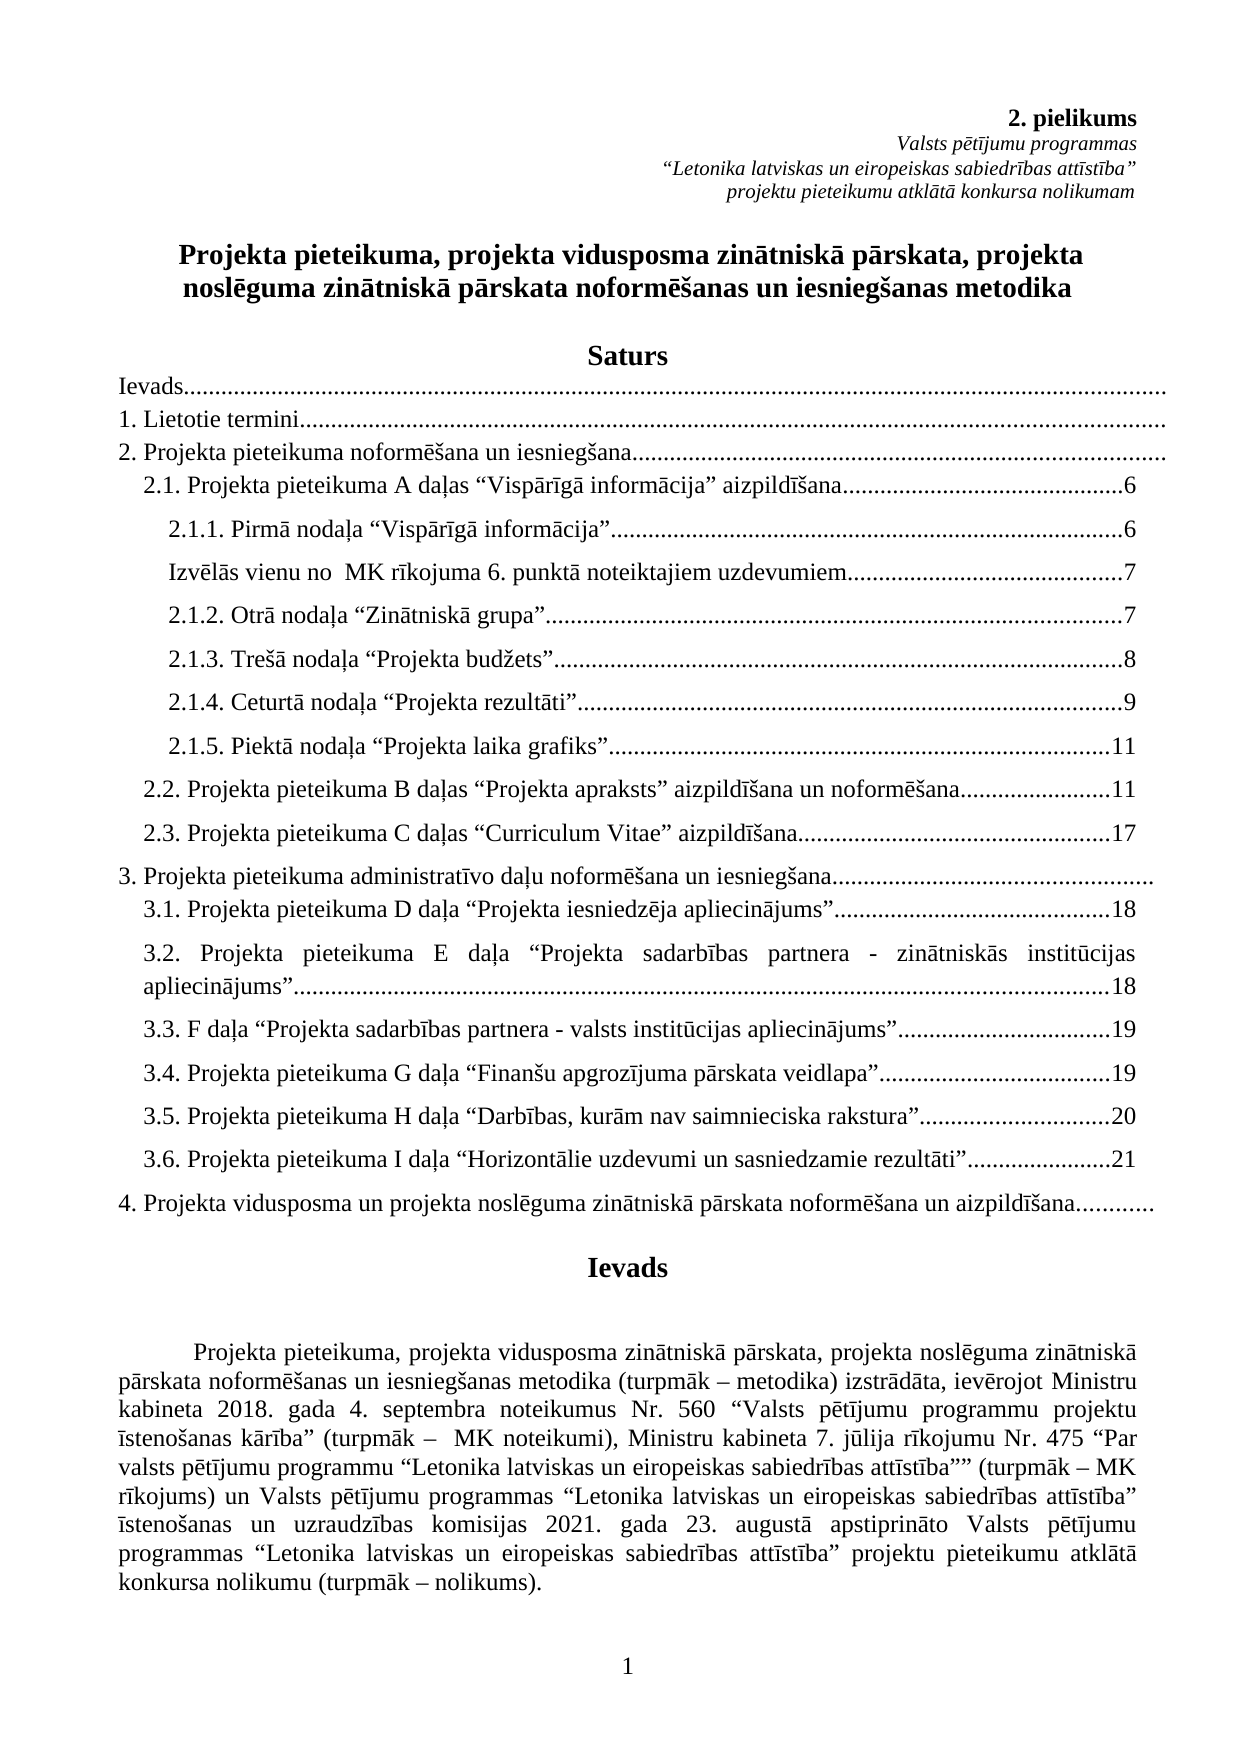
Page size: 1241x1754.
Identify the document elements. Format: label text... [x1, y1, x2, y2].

text “Letonika latviskas un eiropeiskas sabiedrības attīstība” [118, 155, 1137, 179]
text Projekta pieteikuma, projekta vidusposma zinātniskā pārskata, projekta noslēguma zinātniskā pārskata noformēšanas un iesniegšanas metodika [118, 237, 1137, 304]
subtitle Ievads [118, 1250, 1137, 1283]
text Projekta pieteikuma, projekta noslēguma zinātniskā pārskata noformēšanas un iesniegšanas metodika (turpmāk – metodika) izstrādāta, ievērojot Ministru kabineta 2018. gada 4. septembra noteikumus Nr. 560 “Valsts pētījumu programmu projektu īstenošanas kārība” (turpmāk – MK noteikumi), Ministru kabineta 7. jūlija rīkojumu Nr. 475 “Par valsts pētījumu programmu “Letonika latviskas un eiropeiskas sabiedrības attīstība”” (turpmāk – MK rīkojums) un Valsts pētījumu programmas “Letonika latviskas un eiropeiskas sabiedrības attīstība” īstenošanas un uzraudzības komisijas 2021. gada 23. augustā apstiprināto Valsts pētījumu programmas “Letonika latviskas un eiropeiskas sabiedrības attīstība” projektu pieteikumu atklātā konkursa nolikumu (turpmāk – nolikums). [118, 1337, 1137, 1596]
text 2. pielikums [118, 103, 1137, 131]
text projektu pieteikumu atklātā konkursa nolikumam [118, 179, 1137, 203]
text Valsts pētījumu programmas [118, 131, 1137, 155]
